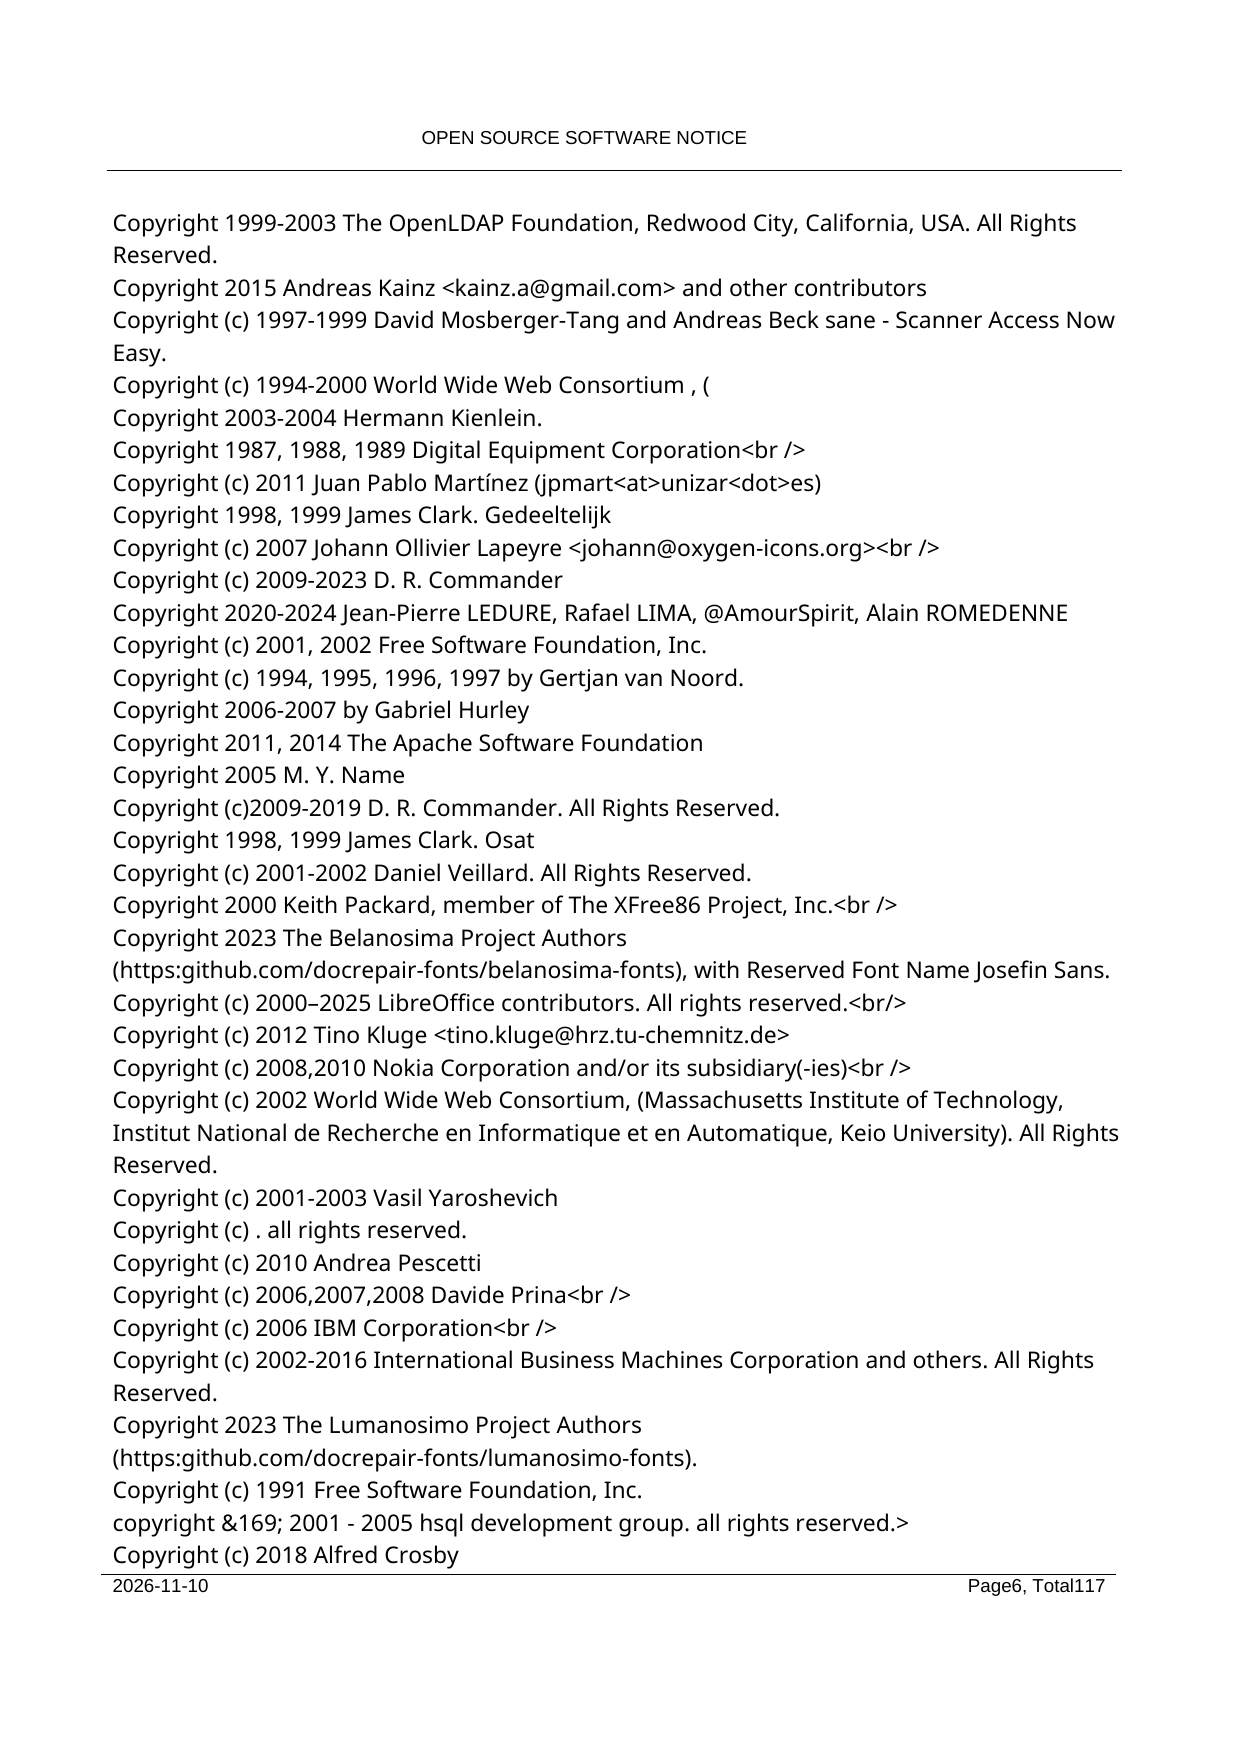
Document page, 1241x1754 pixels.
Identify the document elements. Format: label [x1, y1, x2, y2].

text [112, 206, 1128, 1571]
